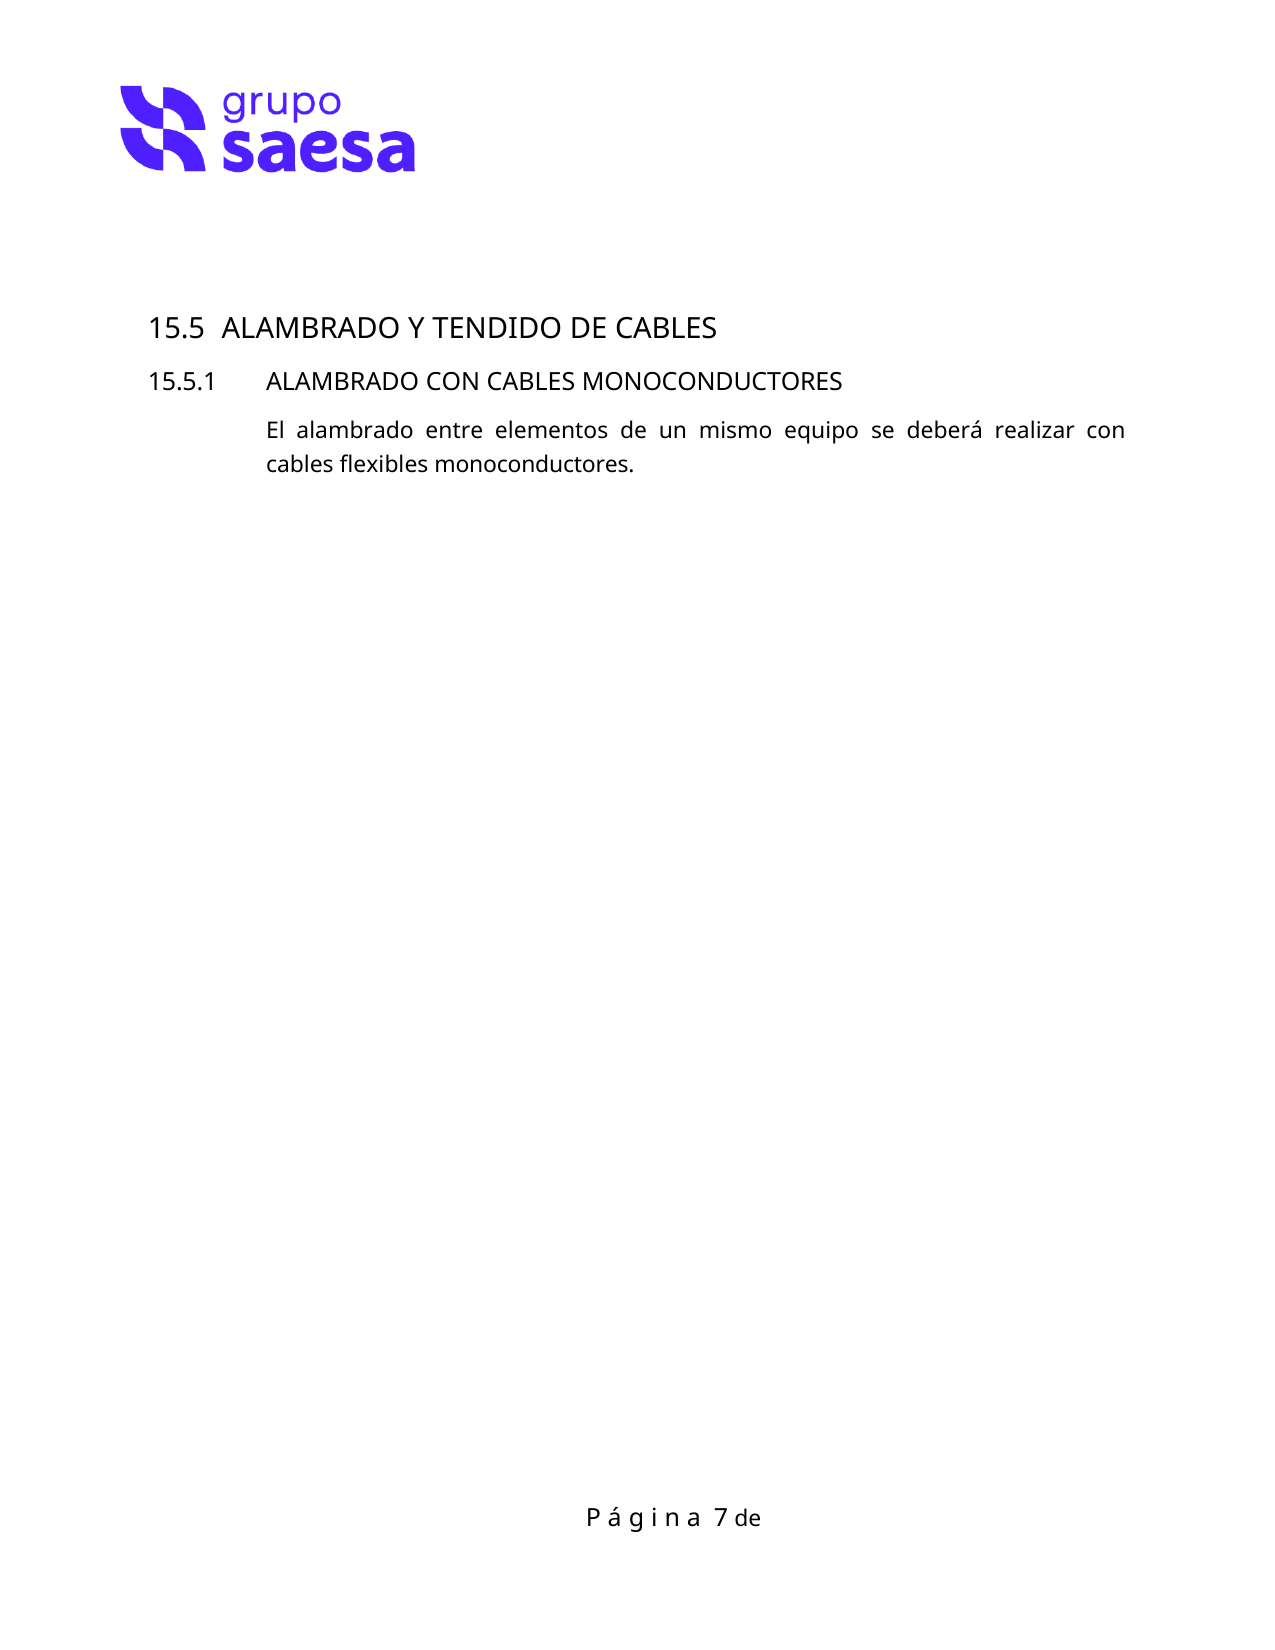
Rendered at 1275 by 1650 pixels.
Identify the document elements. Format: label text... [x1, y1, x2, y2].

subtitle ALAMBRADO Y TENDIDO DE CABLES [148, 307, 1162, 347]
subtitle ALAMBRADO CON CABLES MONOCONDUCTORES [148, 363, 1162, 397]
text El alambrado entre elementos de un mismo equipo se deberá realizar con cables flexibles monoconductores. [266, 414, 1127, 479]
picture [112, 79, 419, 175]
